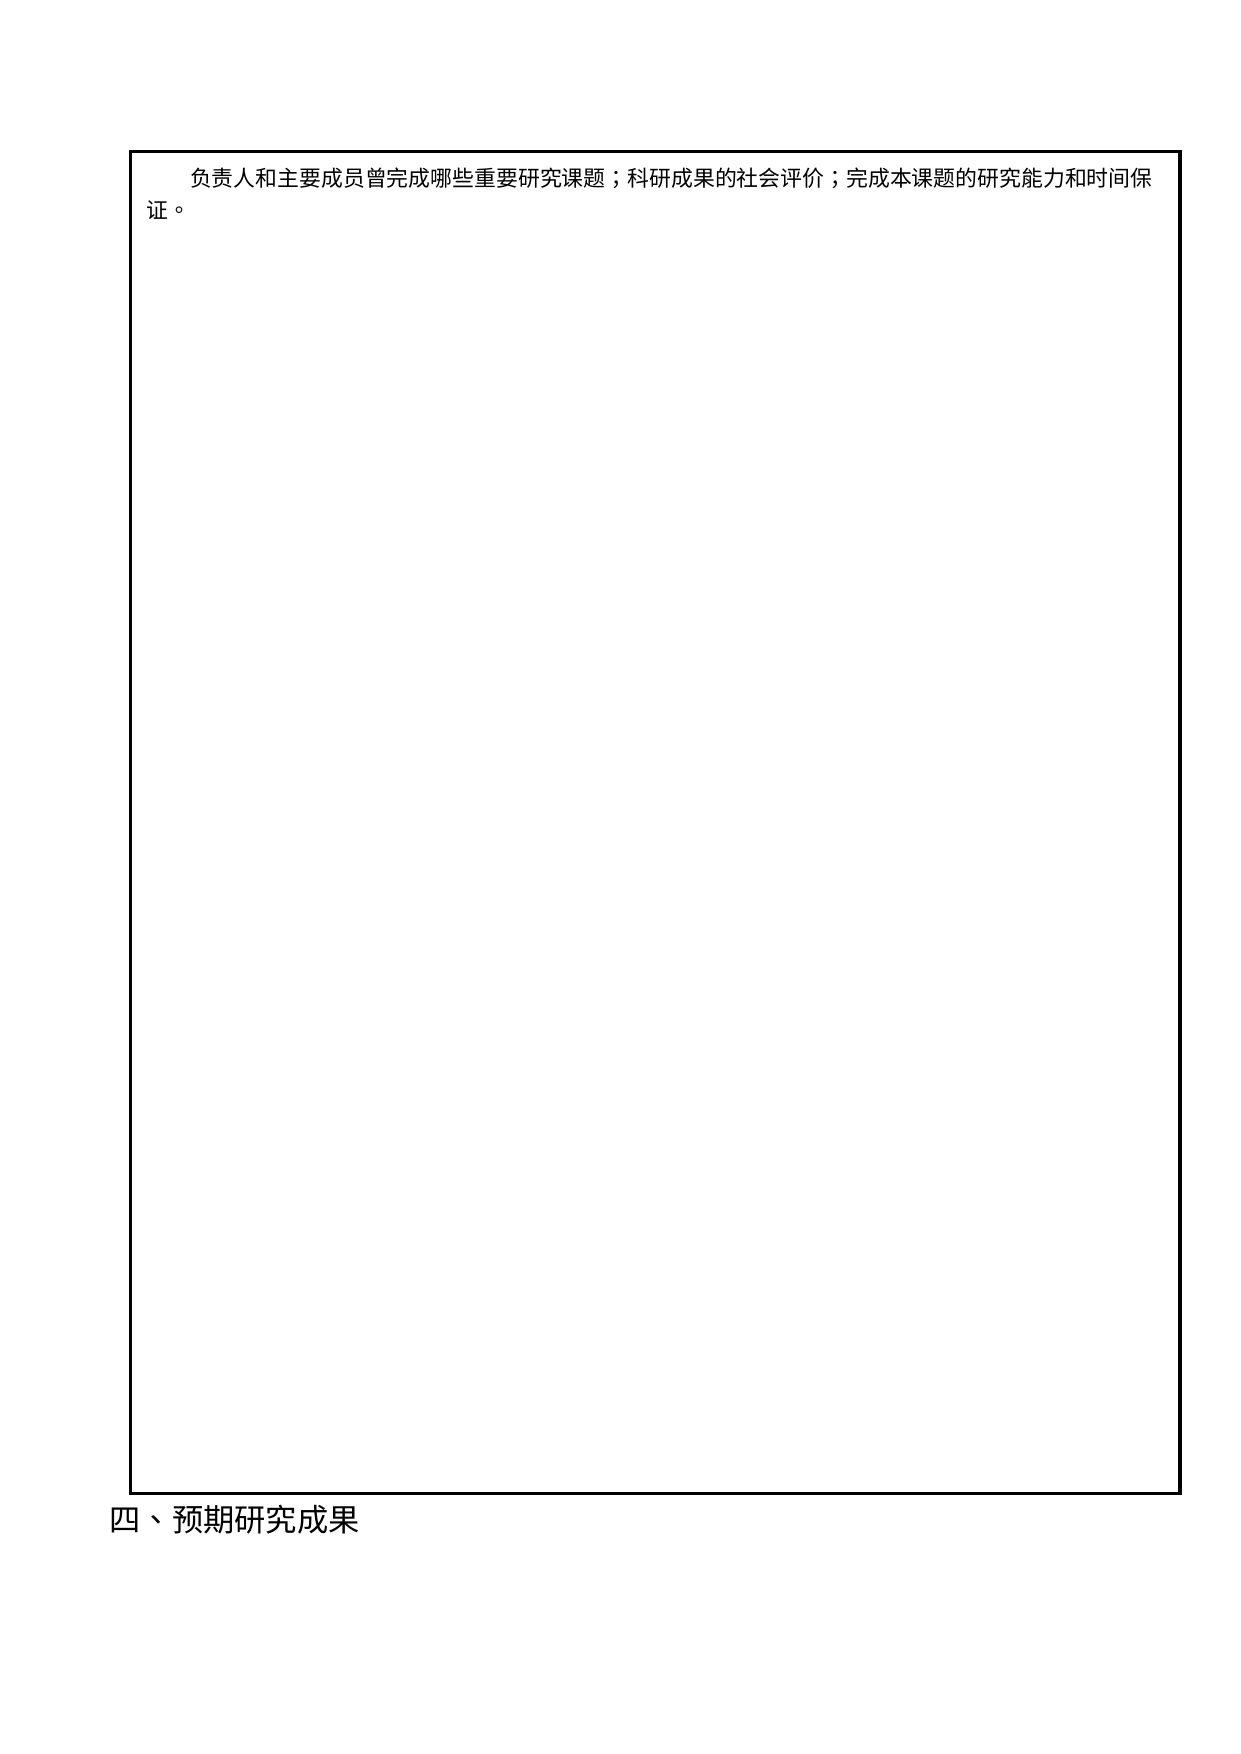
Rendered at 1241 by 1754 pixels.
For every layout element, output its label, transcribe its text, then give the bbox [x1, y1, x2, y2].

text 四、预期研究成果 [109, 1495, 1081, 1541]
table_header 负责人和主要成员曾完成哪些重要研究课题；科研成果的社会评价；完成本课题的研究能力和时间保证。 [132, 153, 1178, 1492]
